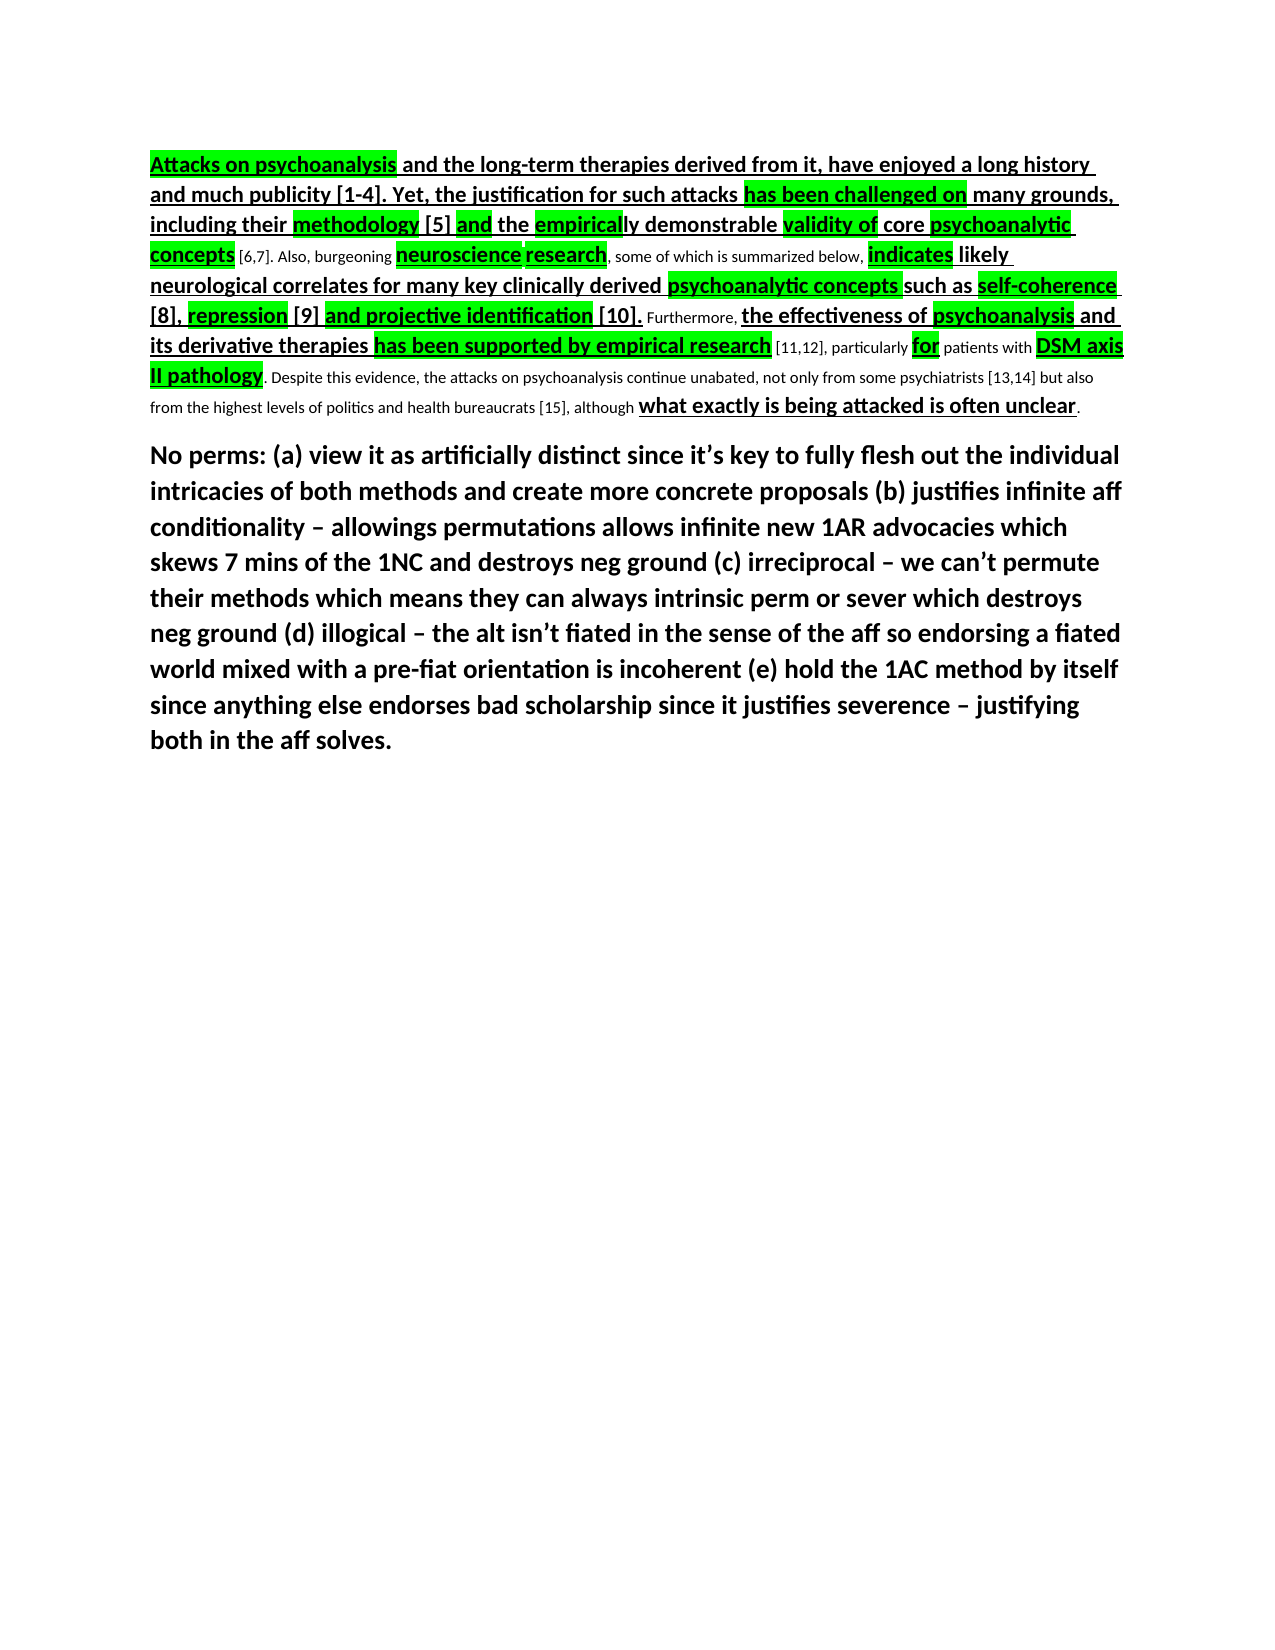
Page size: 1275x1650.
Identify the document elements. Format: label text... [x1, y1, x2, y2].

text Attacks on psychoanalysis and the long-term therapies derived from it, have enjoyed a long history and much publicity [1-4]. Yet, the justification for such attacks has been challenged on many grounds, including their methodology [5] and the empirically demonstrable validity of core psychoanalytic concepts [6,7]. Also, burgeoning neuroscience research, some of which is summarized below, indicates likely neurological correlates for many key clinically derived psychoanalytic concepts such as self-coherence [8], repression [9] and projective identification [10]. Furthermore, the effectiveness of psychoanalysis and its derivative therapies has been supported by empirical research [11,12], particularly for patients with DSM axis II pathology. Despite this evidence, the attacks on psychoanalysis continue unabated, not only from some psychiatrists [13,14] but also from the highest levels of politics and health bureaucrats [15], although what exactly is being attacked is often unclear. [150, 150, 1125, 420]
subtitle No perms: (a) view it as artificially distinct since it’s key to fully flesh out the individual intricacies of both methods and create more concrete proposals (b) justifies infinite aff conditionality – allowings permutations allows infinite new 1AR advocacies which skews 7 mins of the 1NC and destroys neg ground (c) irreciprocal – we can’t permute their methods which means they can always intrinsic perm or sever which destroys neg ground (d) illogical – the alt isn’t fiated in the sense of the aff so endorsing a fiated world mixed with a pre-fiat orientation is incoherent (e) hold the 1AC method by itself since anything else endorses bad scholarship since it justifies severence – justifying both in the aff solves. [150, 438, 1125, 757]
